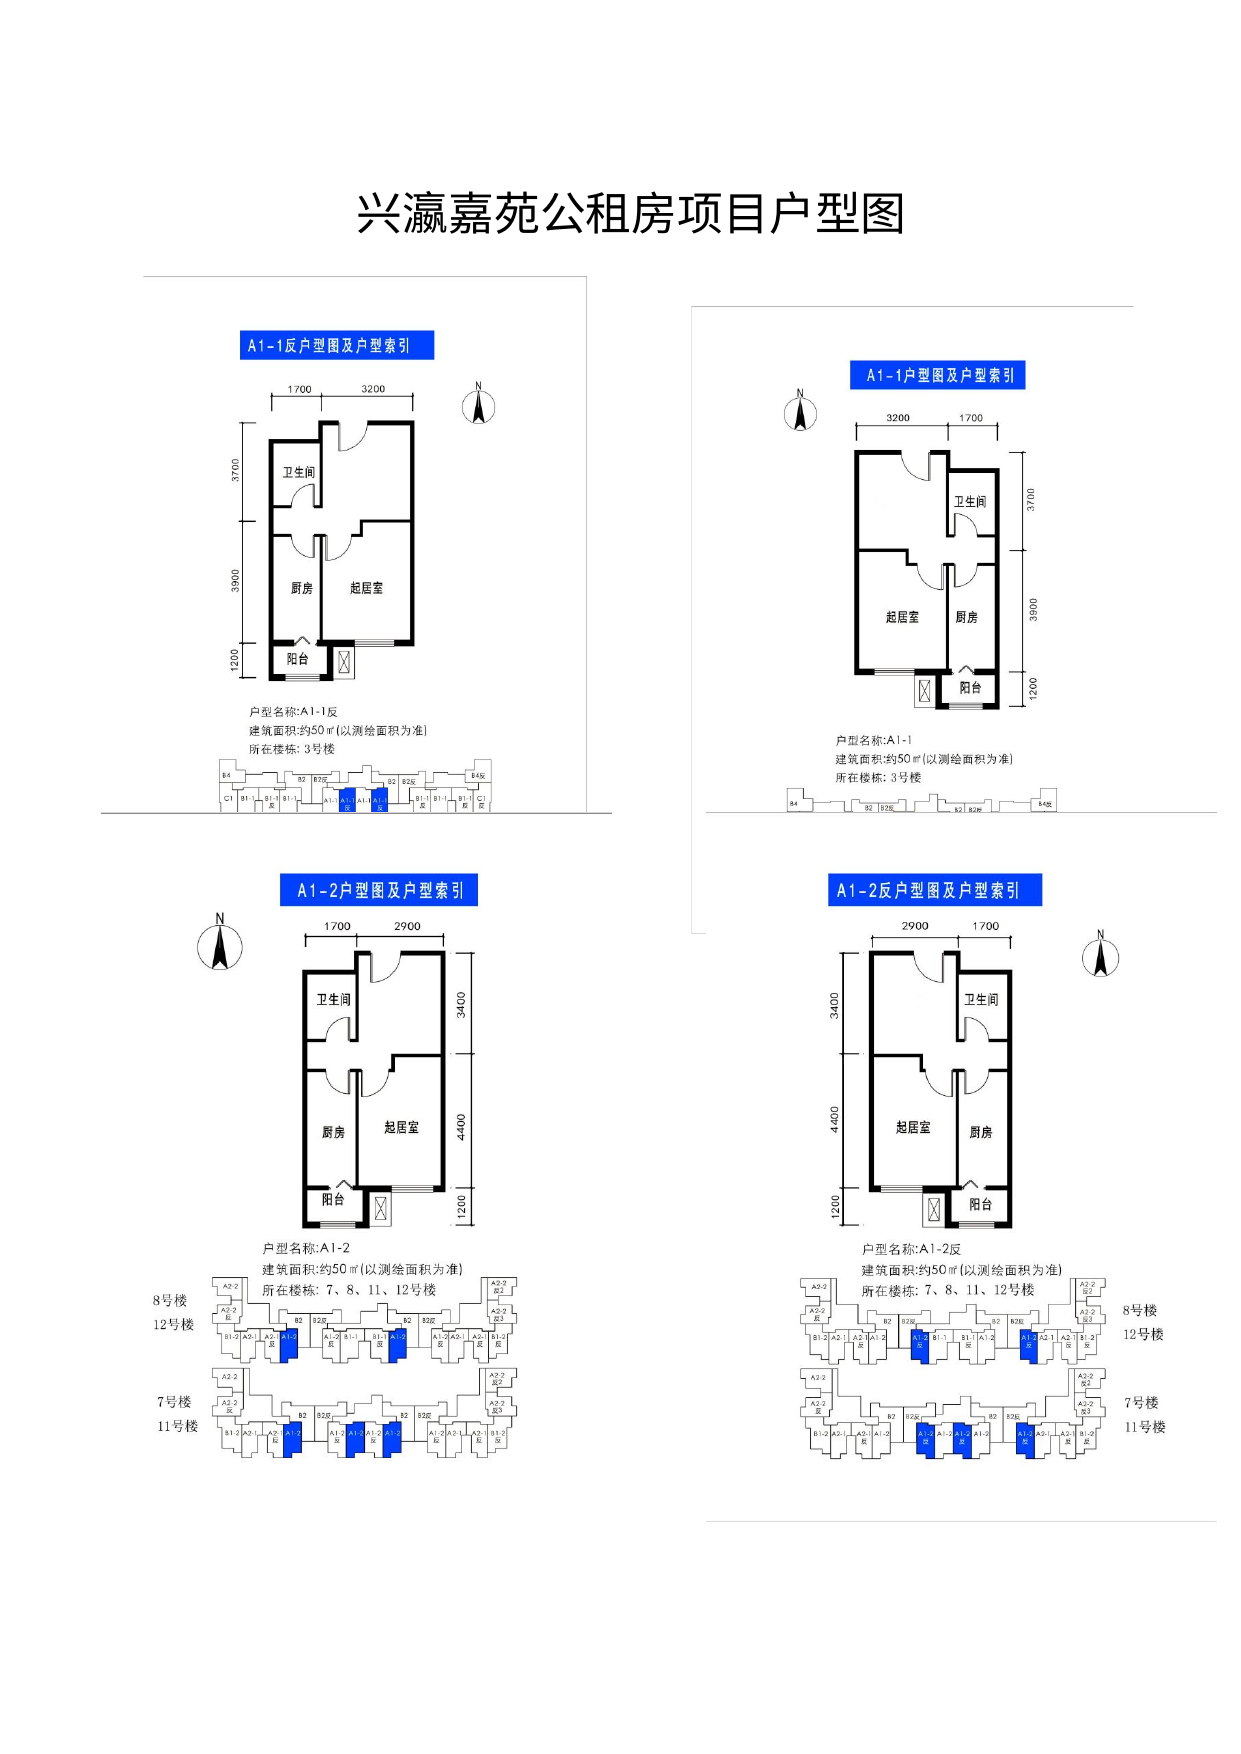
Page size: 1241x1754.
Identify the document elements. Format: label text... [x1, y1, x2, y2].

text 兴瀛嘉苑公租房项目户型图 [123, 162, 1053, 259]
picture [691, 306, 1217, 1519]
picture [99, 276, 612, 1519]
